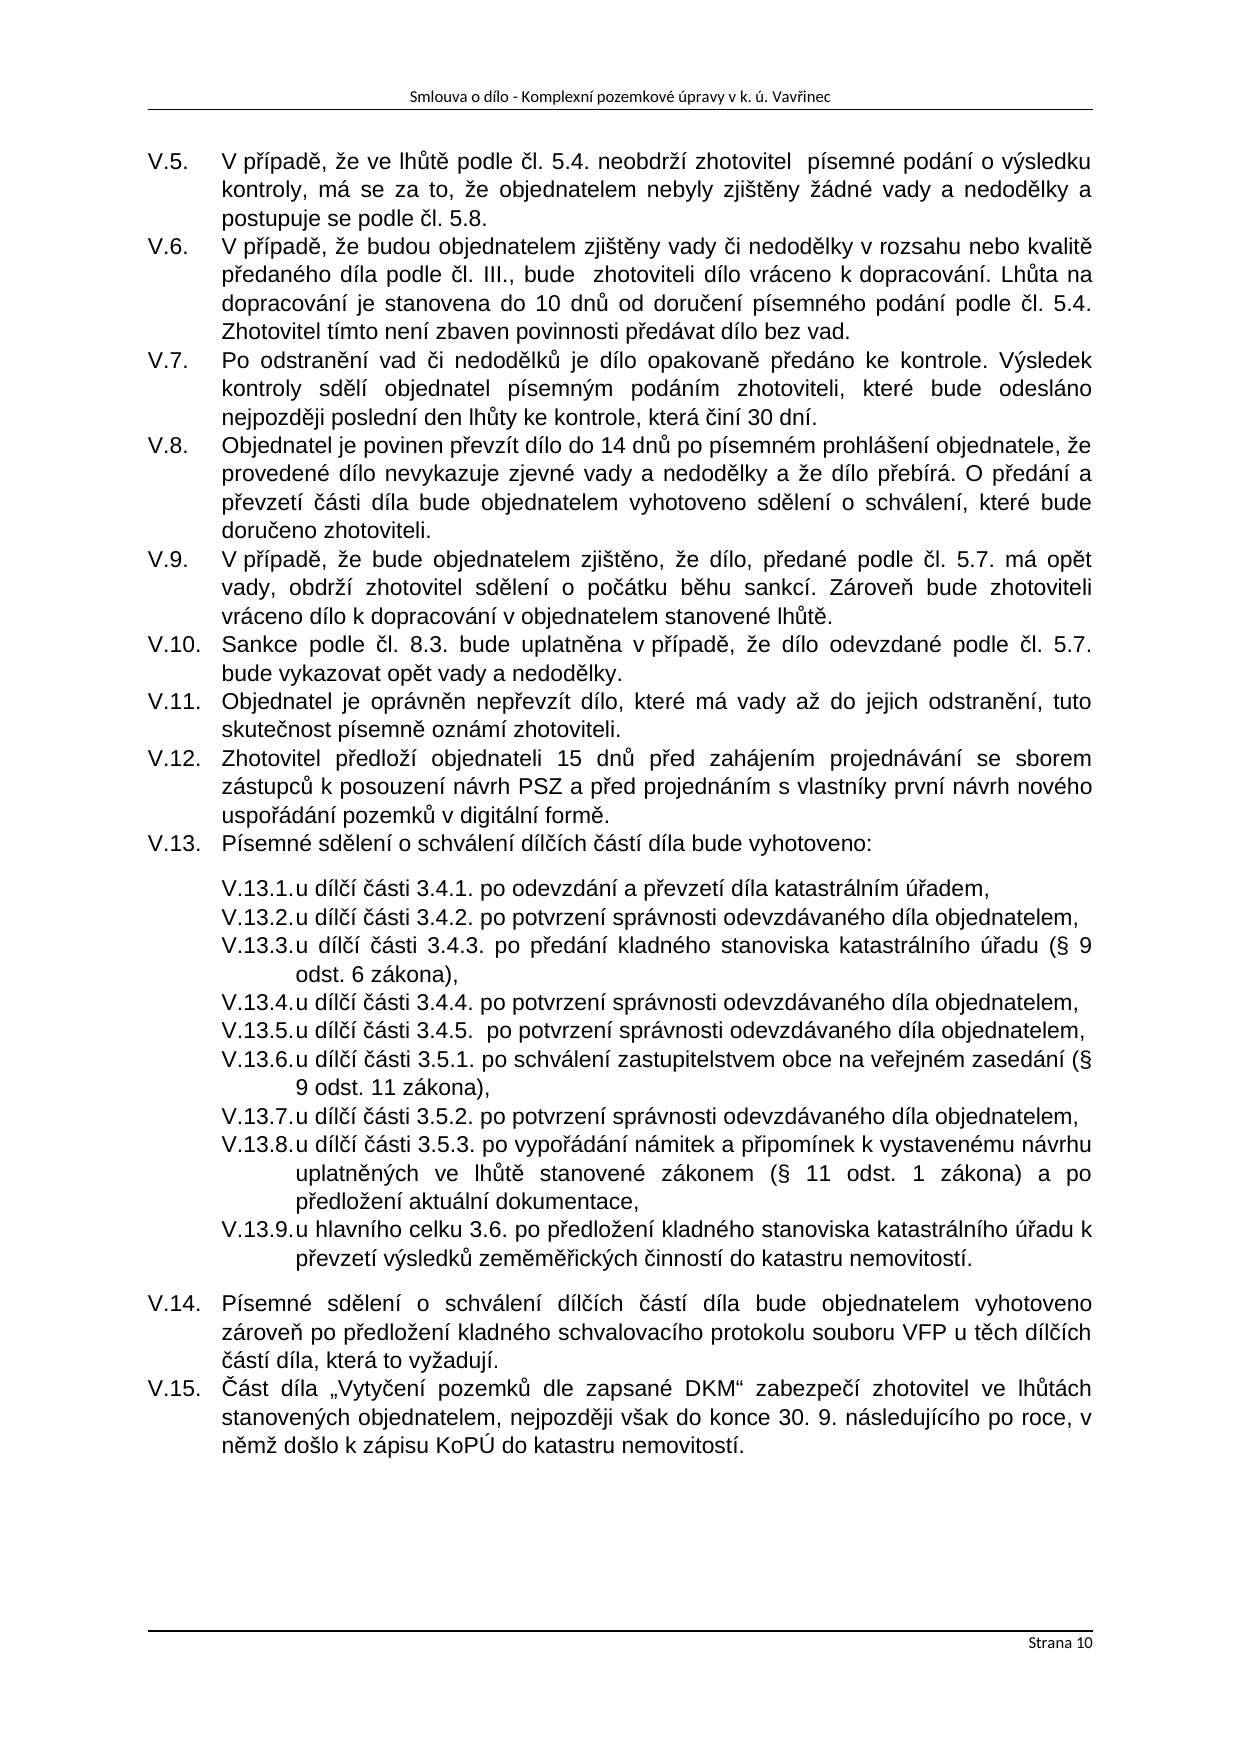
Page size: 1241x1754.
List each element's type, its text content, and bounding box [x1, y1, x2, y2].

text u hlavního celku 3.6. po předložení kladného stanoviska katastrálního úřadu k převzetí výsledků zeměměřických činností do katastru nemovitostí. [221, 1216, 1093, 1271]
text u dílčí části 3.5.3. po vypořádání námitek a připomínek k vystavenému návrhu uplatněných ve lhůtě stanovené zákonem (§ 11 odst. 1 zákona) a po předložení aktuální dokumentace, [221, 1131, 1093, 1214]
text u dílčí části 3.4.2. po potvrzení správnosti odevzdávaného díla objednatelem, [221, 904, 1093, 930]
list V případě, že bude objednatelem zjištěno, že dílo, předané podle čl. 5.7. má opět vady, obdrží zhotovitel sdělení o počátku běhu sankcí. Zároveň bude zhotoviteli vráceno dílo k dopracování v objednatelem stanovené lhůtě. [148, 546, 1093, 629]
text u dílčí části 3.4.5. po potvrzení správnosti odevzdávaného díla objednatelem, [221, 1017, 1093, 1044]
list Zhotovitel předloží objednateli 15 dnů před zahájením projednávání se sborem zástupců k posouzení návrh PSZ a před projednáním s vlastníky první návrh nového uspořádání pozemků v digitální formě. [148, 745, 1093, 828]
list Objednatel je oprávněn nepřevzít dílo, které má vady až do jejich odstranění, tuto skutečnost písemně oznámí zhotoviteli. [148, 688, 1093, 743]
list Písemné sdělení o schválení dílčích částí díla bude objednatelem vyhotoveno zároveň po předložení kladného schvalovacího protokolu souboru VFP u těch dílčích částí díla, která to vyžadují. [148, 1290, 1093, 1373]
list V případě, že ve lhůtě podle čl. 5.4. neobdrží zhotovitel písemné podání o výsledku kontroly, má se za to, že objednatelem nebyly zjištěny žádné vady a nedodělky a postupuje se podle čl. 5.8. [148, 148, 1093, 231]
list Objednatel je povinen převzít dílo do 14 dnů po písemném prohlášení objednatele, že provedené dílo nevykazuje zjevné vady a nedodělky a že dílo přebírá. O předání a převzetí části díla bude objednatelem vyhotoveno sdělení o schválení, které bude doručeno zhotoviteli. [148, 432, 1093, 544]
text u dílčí části 3.4.4. po potvrzení správnosti odevzdávaného díla objednatelem, [221, 989, 1093, 1015]
text u dílčí části 3.5.1. po schválení zastupitelstvem obce na veřejném zasedání (§ 9 odst. 11 zákona), [221, 1046, 1093, 1101]
list Sankce podle čl. 8.3. bude uplatněna v případě, že dílo odevzdané podle čl. 5.7. bude vykazovat opět vady a nedodělky. [148, 631, 1093, 686]
text u dílčí části 3.4.1. po odevzdání a převzetí díla katastrálním úřadem, [221, 875, 1093, 902]
text u dílčí části 3.5.2. po potvrzení správnosti odevzdávaného díla objednatelem, [221, 1103, 1093, 1129]
list V případě, že budou objednatelem zjištěny vady či nedodělky v rozsahu nebo kvalitě předaného díla podle čl. III., bude zhotoviteli dílo vráceno k dopracování. Lhůta na dopracování je stanovena do 10 dnů od doručení písemného podání podle čl. 5.4. Zhotovitel tímto není zbaven povinnosti předávat dílo bez vad. [148, 233, 1093, 344]
text u dílčí části 3.4.3. po předání kladného stanoviska katastrálního úřadu (§ 9 odst. 6 zákona), [221, 932, 1093, 987]
list Písemné sdělení o schválení dílčích částí díla bude vyhotoveno: [148, 830, 1093, 856]
list Po odstranění vad či nedodělků je dílo opakovaně předáno ke kontrole. Výsledek kontroly sdělí objednatel písemným podáním zhotoviteli, které bude odesláno nejpozději poslední den lhůty ke kontrole, která činí 30 dní. [148, 347, 1093, 430]
list Část díla „Vytyčení pozemků dle zapsané DKM“ zabezpečí zhotovitel ve lhůtách stanovených objednatelem, nejpozději však do konce 30. 9. následujícího po roce, v němž došlo k zápisu KoPÚ do katastru nemovitostí. [148, 1375, 1093, 1458]
